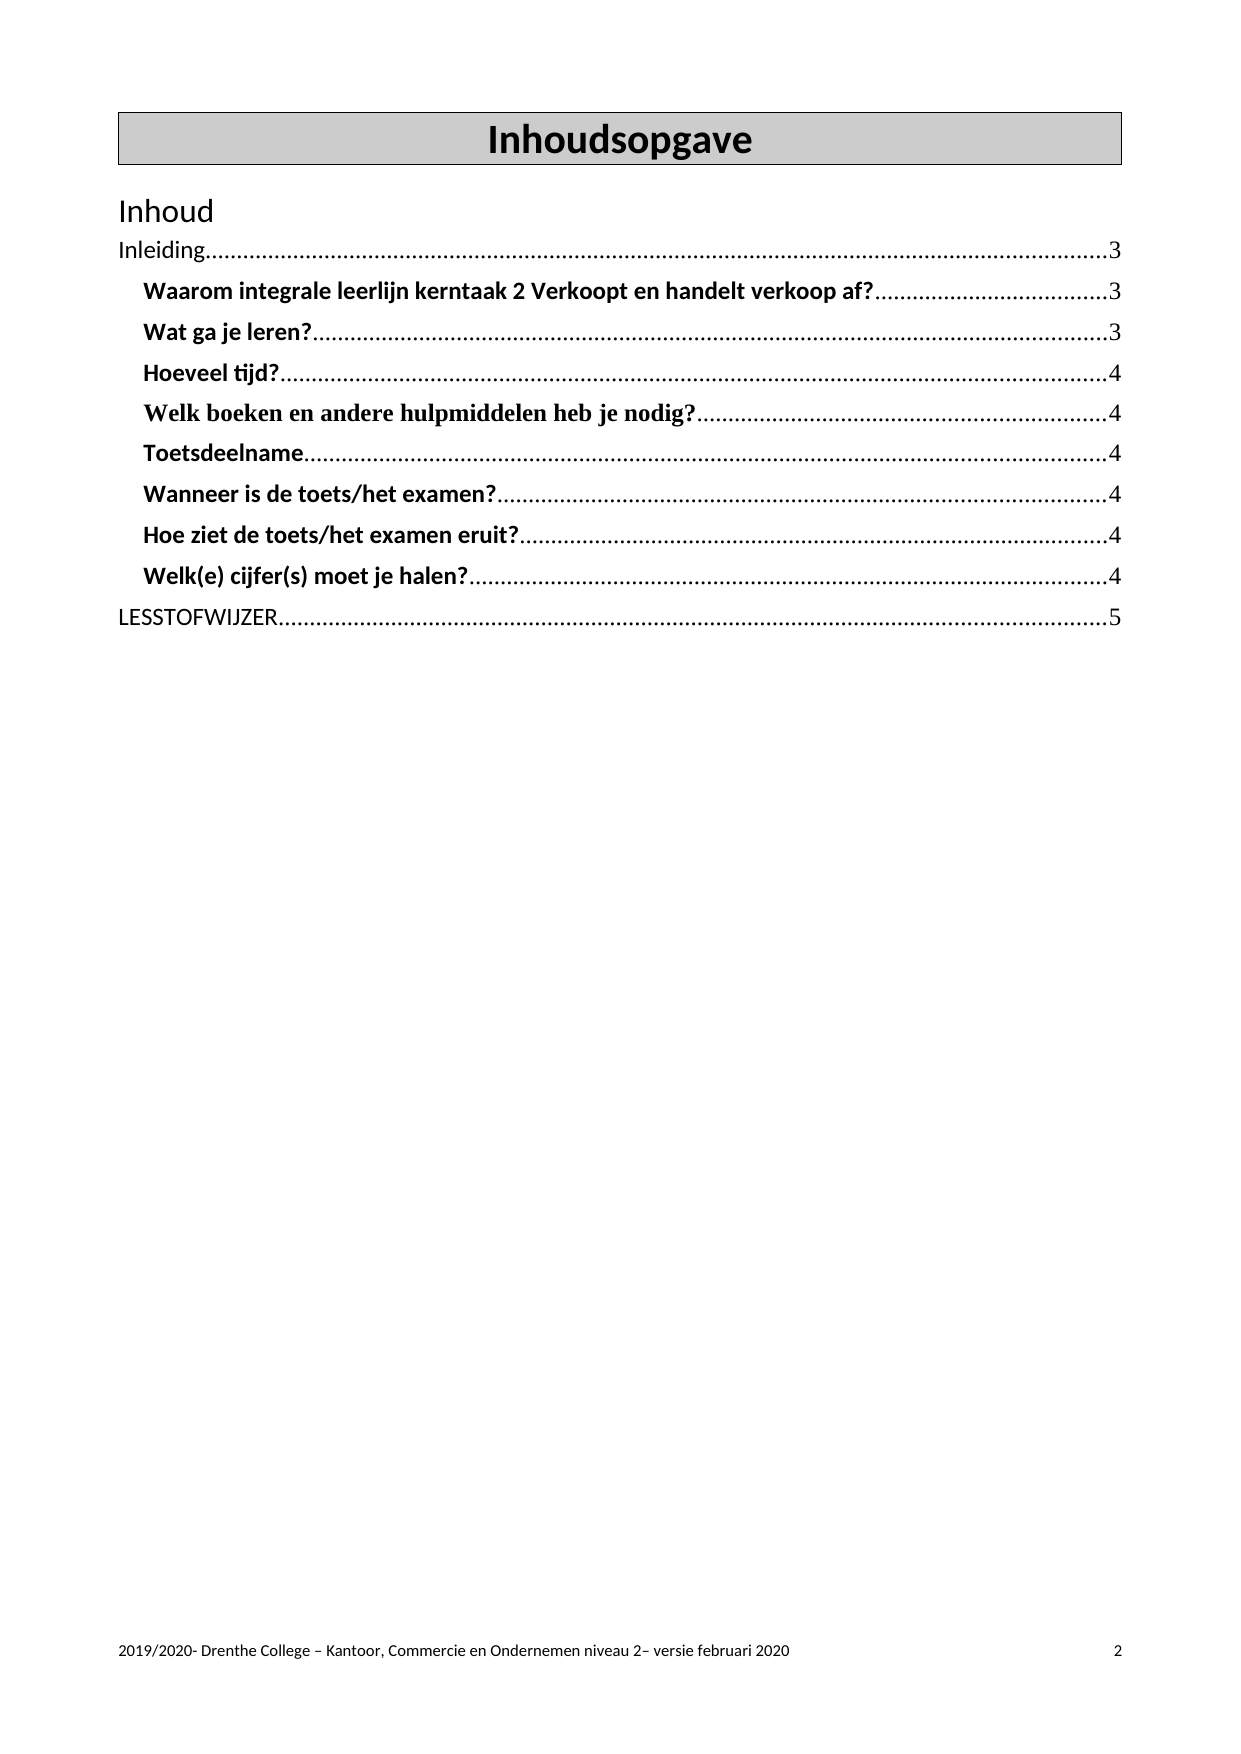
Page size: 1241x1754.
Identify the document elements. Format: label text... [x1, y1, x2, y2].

table_header Inhoudsopgave [119, 113, 1121, 164]
